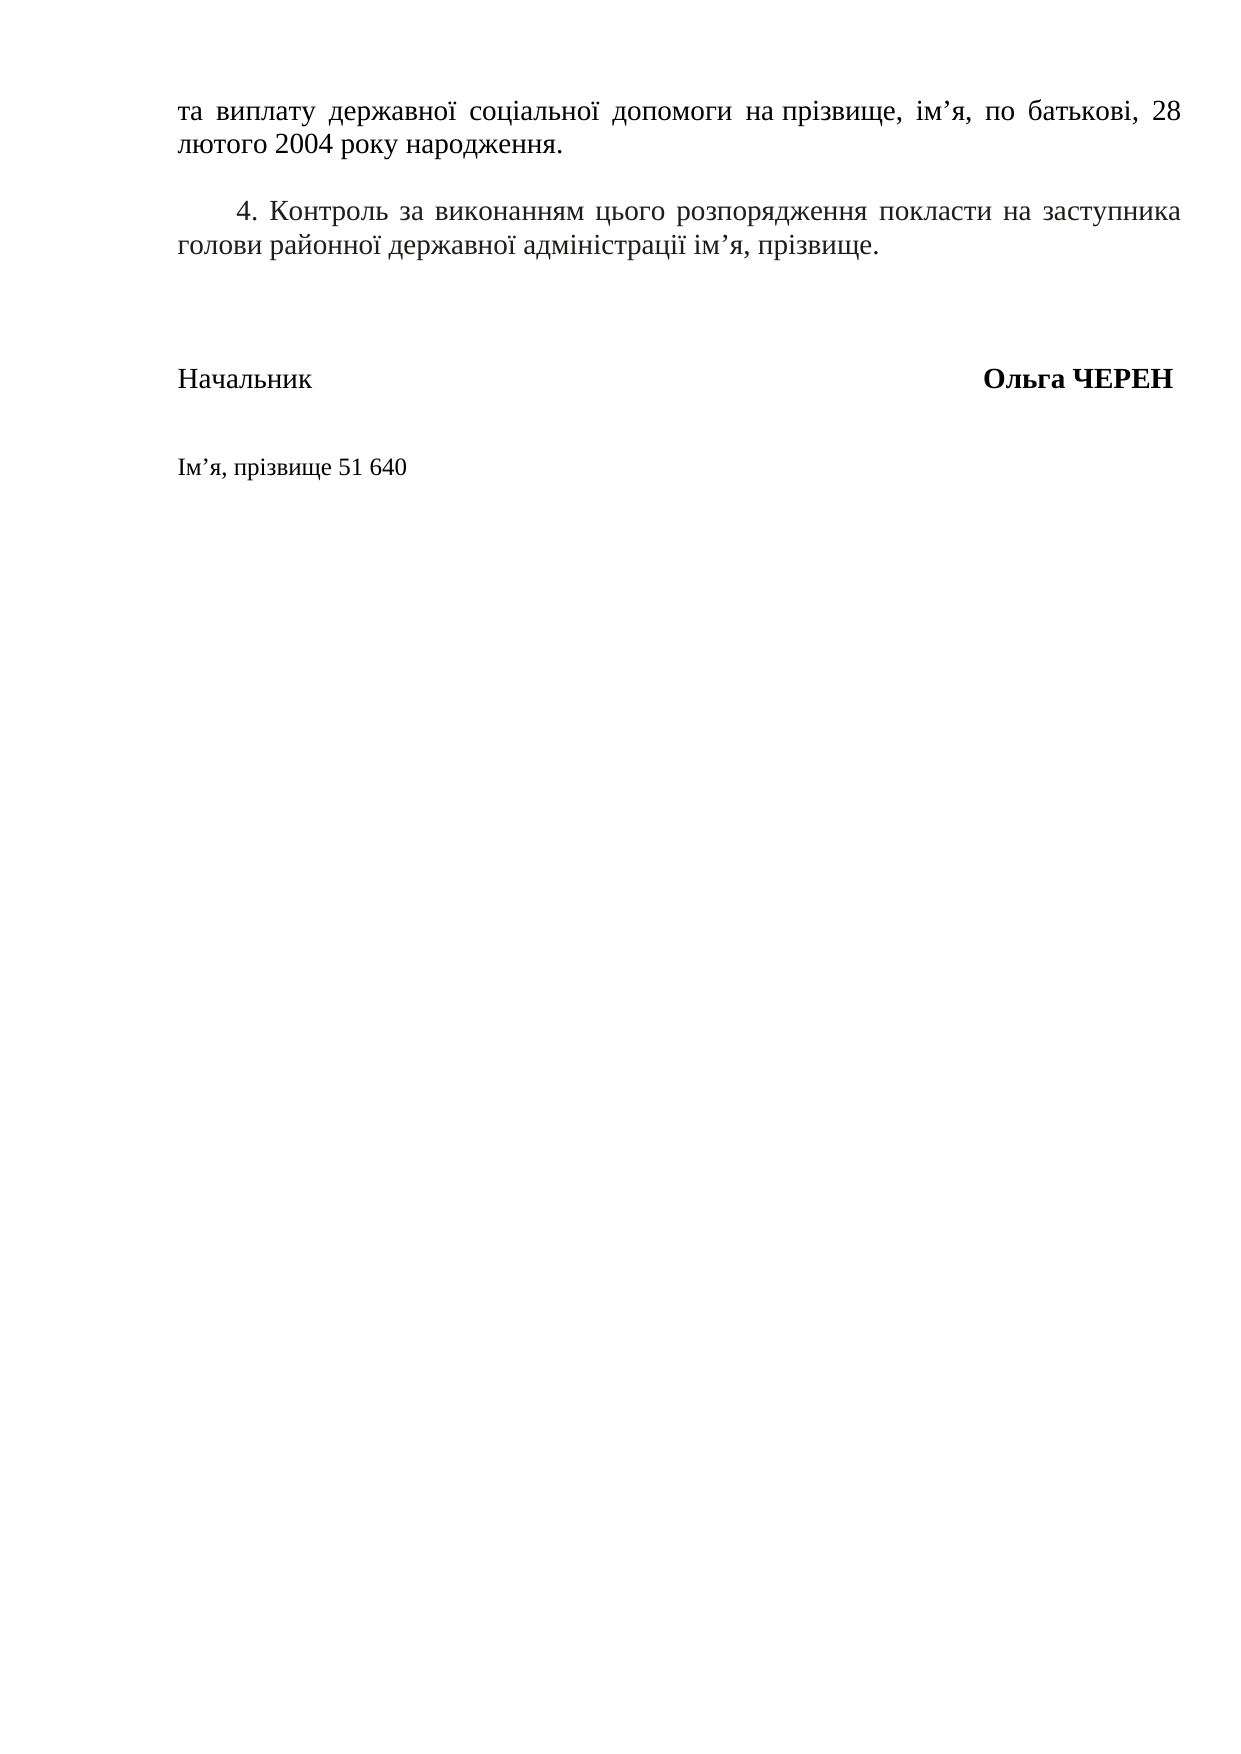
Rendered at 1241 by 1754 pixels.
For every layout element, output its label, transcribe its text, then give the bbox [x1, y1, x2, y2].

text Начальник Ольга ЧЕРЕН [177, 361, 1181, 394]
text та виплату державної соціальної допомоги на прізвище, ім’я, по батькові, 28 лютого 2004 року народження. [177, 93, 1181, 160]
text 4. Контроль за виконанням цього розпорядження покласти на заступника голови районної державної адміністрації ім’я, прізвище. [177, 193, 1181, 260]
text Ім’я, прізвище 51 640 [177, 452, 1181, 481]
